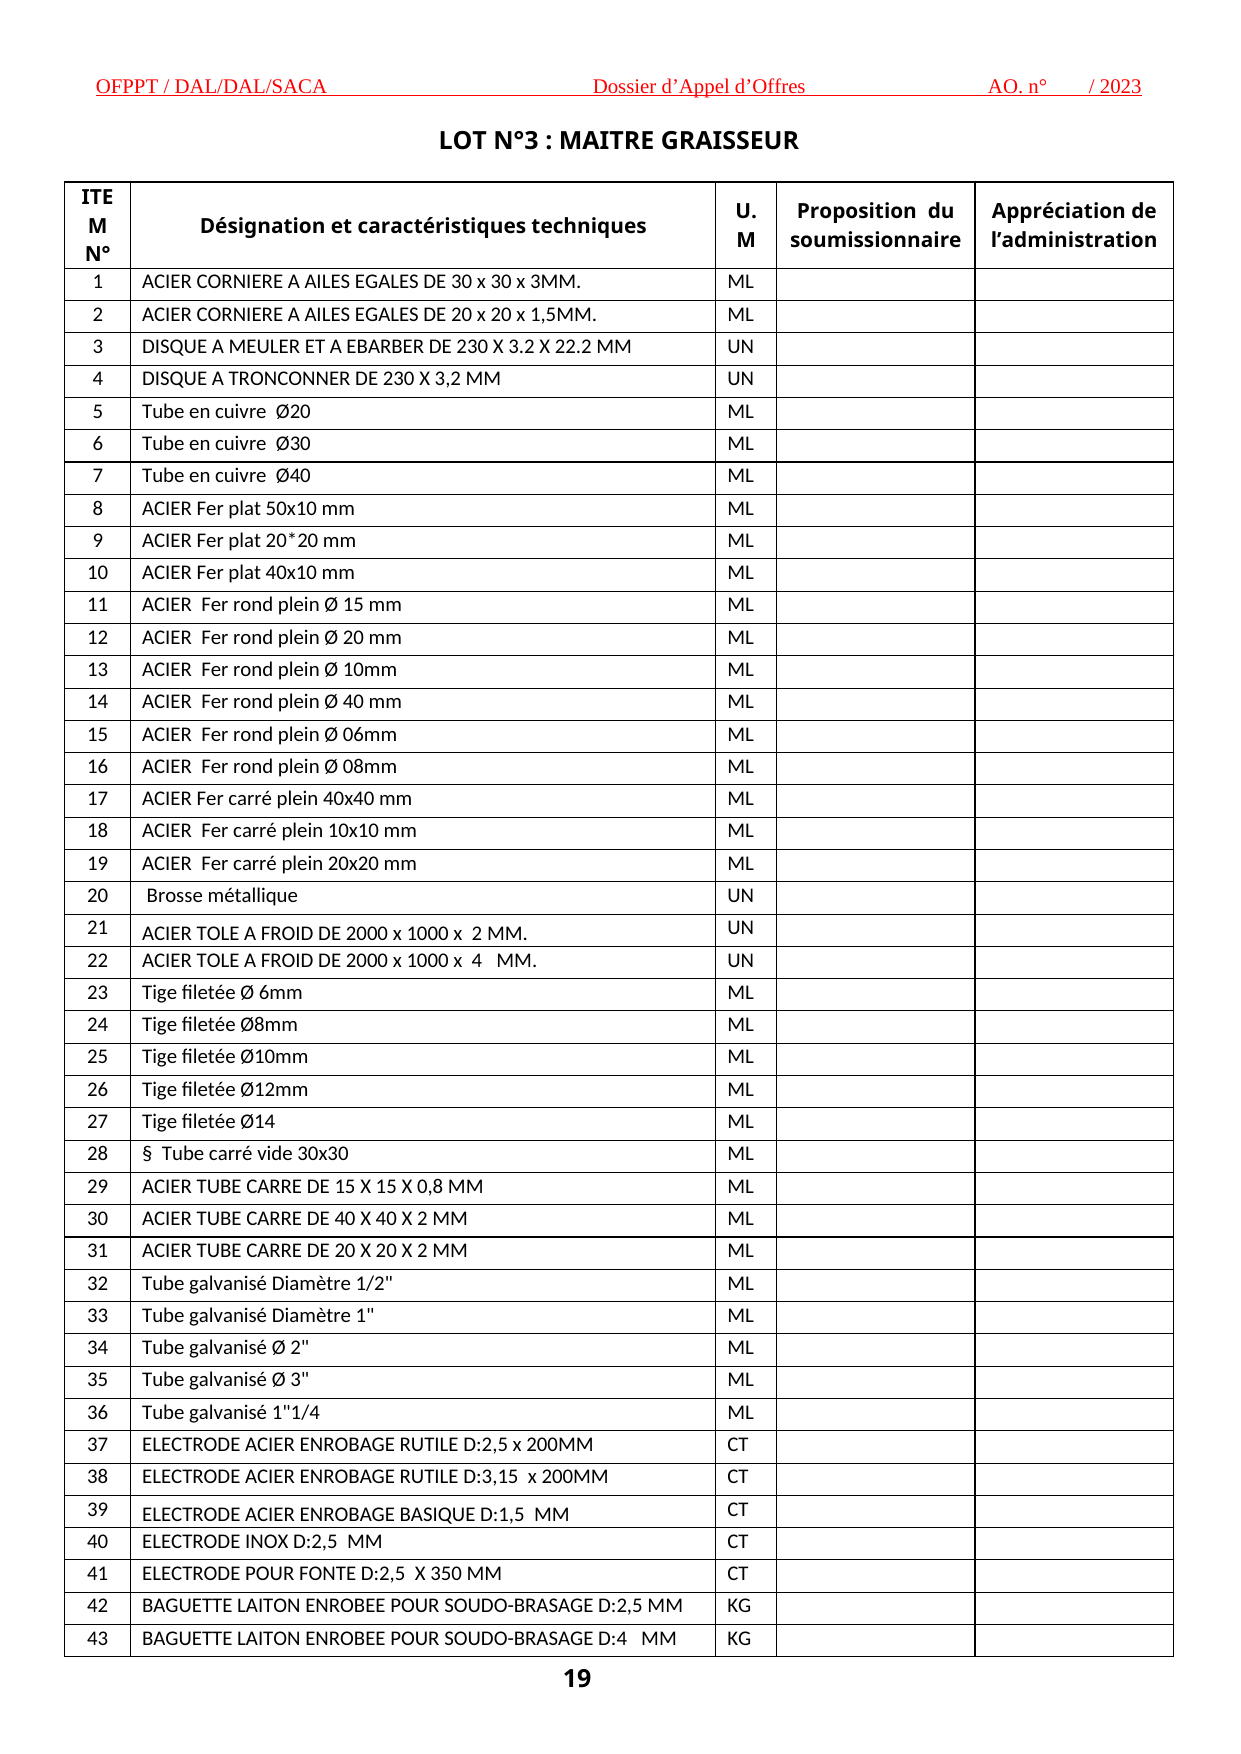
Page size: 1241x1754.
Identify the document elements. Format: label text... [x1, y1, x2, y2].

table_cell [976, 1011, 1173, 1043]
table_cell ML [716, 1011, 776, 1043]
table_cell 22 [65, 947, 130, 978]
table_cell ML [716, 527, 776, 558]
table_cell ACIER Fer rond plein Ø 08mm [131, 753, 715, 784]
table_cell [976, 430, 1173, 461]
table_cell 1 [65, 269, 130, 300]
table_cell 2 [65, 301, 130, 332]
table_cell Tige filetée Ø10mm [131, 1044, 715, 1075]
table_cell [976, 1076, 1173, 1107]
table_cell 10 [65, 559, 130, 591]
table_cell Tige filetée Ø8mm [131, 1011, 715, 1043]
table_cell ML [716, 1141, 776, 1172]
table_cell 33 [65, 1302, 130, 1333]
table_cell [976, 850, 1173, 881]
table_cell ELECTRODE INOX D:2,5 MM [131, 1528, 715, 1559]
table_cell DISQUE A TRONCONNER DE 230 X 3,2 MM [131, 366, 715, 397]
table_cell [777, 850, 974, 881]
table_cell 21 [65, 915, 130, 946]
table_cell 20 [65, 882, 130, 913]
table_cell [976, 1238, 1173, 1269]
table_cell Tige filetée Ø12mm [131, 1076, 715, 1107]
table_cell 39 [65, 1496, 130, 1527]
table_cell [976, 1205, 1173, 1236]
table_cell 28 [65, 1141, 130, 1172]
table_cell 6 [65, 430, 130, 461]
table_cell [777, 818, 974, 849]
table_cell ML [716, 1334, 776, 1366]
table_cell Tige filetée Ø14 [131, 1108, 715, 1139]
table_cell 43 [65, 1625, 130, 1656]
table_cell CT [716, 1431, 776, 1462]
table_cell ML [716, 785, 776, 817]
table_cell [777, 1560, 974, 1592]
table_cell CT [716, 1560, 776, 1592]
table_cell [976, 785, 1173, 817]
table_cell [976, 398, 1173, 429]
table_cell [777, 721, 974, 752]
table_cell 34 [65, 1334, 130, 1366]
table_cell ML [716, 656, 776, 687]
table_cell KG [716, 1625, 776, 1656]
table_cell [976, 592, 1173, 623]
table_cell [976, 1367, 1173, 1398]
table_cell UN [716, 366, 776, 397]
table_cell ML [716, 818, 776, 849]
table_cell [976, 333, 1173, 364]
table_cell 3 [65, 333, 130, 364]
table_cell ML [716, 1108, 776, 1139]
table_cell ML [716, 1399, 776, 1430]
table_cell [777, 398, 974, 429]
table_cell 5 [65, 398, 130, 429]
table_cell [976, 753, 1173, 784]
table_cell [777, 1399, 974, 1430]
table_cell [777, 1044, 974, 1075]
table_cell [777, 1593, 974, 1624]
table_cell [777, 1528, 974, 1559]
table_cell CT [716, 1464, 776, 1495]
table_cell ACIER TUBE CARRE DE 40 X 40 X 2 MM [131, 1205, 715, 1236]
table_cell 14 [65, 689, 130, 720]
table_cell [976, 882, 1173, 913]
table_cell [976, 915, 1173, 946]
table_cell KG [716, 1593, 776, 1624]
table_cell [976, 1334, 1173, 1366]
table_cell [777, 301, 974, 332]
table_cell 31 [65, 1238, 130, 1269]
table_cell ML [716, 592, 776, 623]
table_cell [976, 624, 1173, 655]
table_cell [777, 624, 974, 655]
table_cell ML [716, 1205, 776, 1236]
table_cell ACIER CORNIERE A AILES EGALES DE 30 x 30 x 3MM. [131, 269, 715, 300]
table_cell ML [716, 269, 776, 300]
table_cell [976, 495, 1173, 526]
table_cell ACIER Fer carré plein 10x10 mm [131, 818, 715, 849]
table_cell [777, 1431, 974, 1462]
table_cell ML [716, 753, 776, 784]
table_cell ACIER Fer rond plein Ø 10mm [131, 656, 715, 687]
table_cell 32 [65, 1270, 130, 1301]
table_cell ACIER Fer carré plein 40x40 mm [131, 785, 715, 817]
table_cell [976, 1496, 1173, 1527]
table_cell ML [716, 689, 776, 720]
table_cell 42 [65, 1593, 130, 1624]
table_header U.M [716, 183, 776, 268]
table_cell Tube galvanisé Ø 3" [131, 1367, 715, 1398]
table_cell [777, 1076, 974, 1107]
table_cell [777, 947, 974, 978]
table_cell ML [716, 1044, 776, 1075]
table_cell ML [716, 721, 776, 752]
table_cell [777, 753, 974, 784]
table_cell ACIER Fer plat 40x10 mm [131, 559, 715, 591]
table_cell 41 [65, 1560, 130, 1592]
table_cell [777, 1270, 974, 1301]
table_cell [976, 947, 1173, 978]
table_cell [777, 1141, 974, 1172]
table_cell ML [716, 979, 776, 1010]
table_cell [777, 592, 974, 623]
table_cell ACIER Fer carré plein 20x20 mm [131, 850, 715, 881]
table_cell ML [716, 850, 776, 881]
table_header Proposition du soumissionnaire [777, 183, 974, 268]
table_cell [777, 333, 974, 364]
table_cell [777, 785, 974, 817]
table_cell [777, 1625, 974, 1656]
table_cell UN [716, 882, 776, 913]
table_cell [976, 1528, 1173, 1559]
table_cell ACIER Fer rond plein Ø 06mm [131, 721, 715, 752]
table_cell [976, 689, 1173, 720]
table_cell ACIER Fer rond plein Ø 40 mm [131, 689, 715, 720]
table_cell Tube galvanisé 1"1/4 [131, 1399, 715, 1430]
table_cell [976, 559, 1173, 591]
table_cell UN [716, 947, 776, 978]
table_cell 36 [65, 1399, 130, 1430]
table_cell ACIER Fer plat 20*20 mm [131, 527, 715, 558]
table_cell 11 [65, 592, 130, 623]
table_cell Tube en cuivre Ø20 [131, 398, 715, 429]
table_cell Tube galvanisé Diamètre 1" [131, 1302, 715, 1333]
table_cell [777, 1205, 974, 1236]
table_cell [777, 366, 974, 397]
table_cell [976, 1625, 1173, 1656]
table_cell [777, 1011, 974, 1043]
table_cell ELECTRODE ACIER ENROBAGE BASIQUE D:1,5 MM [131, 1496, 715, 1527]
table_cell [777, 882, 974, 913]
table_cell [976, 721, 1173, 752]
table_cell 40 [65, 1528, 130, 1559]
table_cell ELECTRODE POUR FONTE D:2,5 X 350 MM [131, 1560, 715, 1592]
table_cell 8 [65, 495, 130, 526]
table_cell ML [716, 624, 776, 655]
table_cell 25 [65, 1044, 130, 1075]
table_cell [976, 818, 1173, 849]
table_cell ML [716, 1302, 776, 1333]
table_cell Brosse métallique [131, 882, 715, 913]
table_cell [777, 1496, 974, 1527]
table_cell [976, 1108, 1173, 1139]
table_cell CT [716, 1528, 776, 1559]
table_cell ELECTRODE ACIER ENROBAGE RUTILE D:3,15 x 200MM [131, 1464, 715, 1495]
table_cell [777, 495, 974, 526]
table_header Appréciation de l’administration [976, 183, 1173, 268]
table_cell Tube galvanisé Diamètre 1/2" [131, 1270, 715, 1301]
table_cell ACIER Fer rond plein Ø 15 mm [131, 592, 715, 623]
table_cell UN [716, 915, 776, 946]
table_cell Tige filetée Ø 6mm [131, 979, 715, 1010]
table_cell ML [716, 301, 776, 332]
table_cell [976, 1560, 1173, 1592]
table_cell ACIER TUBE CARRE DE 20 X 20 X 2 MM [131, 1238, 715, 1269]
table_cell [777, 269, 974, 300]
table_cell UN [716, 333, 776, 364]
table_cell 12 [65, 624, 130, 655]
table_cell ML [716, 495, 776, 526]
table_cell DISQUE A MEULER ET A EBARBER DE 230 X 3.2 X 22.2 MM [131, 333, 715, 364]
table_cell 35 [65, 1367, 130, 1398]
table_cell [777, 1173, 974, 1204]
table_cell [777, 527, 974, 558]
table_cell [976, 1141, 1173, 1172]
table_cell [976, 1270, 1173, 1301]
table_cell 19 [65, 850, 130, 881]
table_cell [976, 1464, 1173, 1495]
table_cell 27 [65, 1108, 130, 1139]
table_cell [976, 269, 1173, 300]
table_cell 4 [65, 366, 130, 397]
table_cell [976, 1431, 1173, 1462]
table_cell BAGUETTE LAITON ENROBEE POUR SOUDO-BRASAGE D:2,5 MM [131, 1593, 715, 1624]
table_cell ML [716, 430, 776, 461]
table_cell [777, 430, 974, 461]
table_cell ML [716, 559, 776, 591]
table_cell [976, 979, 1173, 1010]
table_cell ML [716, 1238, 776, 1269]
text LOT N°3 : MAITRE GRAISSEUR [75, 122, 1162, 156]
table_cell Tube galvanisé Ø 2" [131, 1334, 715, 1366]
table_cell 17 [65, 785, 130, 817]
table_cell [976, 1173, 1173, 1204]
table_cell [976, 1044, 1173, 1075]
table_cell § Tube carré vide 30x30 [131, 1141, 715, 1172]
table_cell [777, 979, 974, 1010]
table_cell ACIER TOLE A FROID DE 2000 x 1000 x 2 MM. [131, 915, 715, 946]
table_cell ML [716, 463, 776, 494]
table_cell [777, 1108, 974, 1139]
table_cell ML [716, 398, 776, 429]
table_cell [976, 463, 1173, 494]
table_cell 30 [65, 1205, 130, 1236]
table_cell [777, 1464, 974, 1495]
table_header ITEM N° [65, 183, 130, 268]
table_cell [777, 1238, 974, 1269]
table_cell 38 [65, 1464, 130, 1495]
table_cell ACIER Fer rond plein Ø 20 mm [131, 624, 715, 655]
table_cell 23 [65, 979, 130, 1010]
table_cell CT [716, 1496, 776, 1527]
table_cell Tube en cuivre Ø40 [131, 463, 715, 494]
table_cell Tube en cuivre Ø30 [131, 430, 715, 461]
table_cell 29 [65, 1173, 130, 1204]
table_cell 16 [65, 753, 130, 784]
table_cell [976, 301, 1173, 332]
table_cell ACIER Fer plat 50x10 mm [131, 495, 715, 526]
table_cell ML [716, 1270, 776, 1301]
table_cell [976, 1399, 1173, 1430]
table_cell 13 [65, 656, 130, 687]
table_cell 26 [65, 1076, 130, 1107]
table_cell ML [716, 1173, 776, 1204]
table_cell ACIER TOLE A FROID DE 2000 x 1000 x 4 MM. [131, 947, 715, 978]
table_cell BAGUETTE LAITON ENROBEE POUR SOUDO-BRASAGE D:4 MM [131, 1625, 715, 1656]
table_cell ML [716, 1076, 776, 1107]
table_cell 18 [65, 818, 130, 849]
table_cell [976, 656, 1173, 687]
table_cell [777, 559, 974, 591]
table_cell [777, 1367, 974, 1398]
table_cell [777, 915, 974, 946]
table_cell ACIER CORNIERE A AILES EGALES DE 20 x 20 x 1,5MM. [131, 301, 715, 332]
table_cell 9 [65, 527, 130, 558]
table_cell [976, 1302, 1173, 1333]
table_header Désignation et caractéristiques techniques [131, 183, 715, 268]
table_cell ACIER TUBE CARRE DE 15 X 15 X 0,8 MM [131, 1173, 715, 1204]
table_cell 15 [65, 721, 130, 752]
table_cell [777, 1302, 974, 1333]
table_cell [777, 689, 974, 720]
table_cell [976, 366, 1173, 397]
table_cell ML [716, 1367, 776, 1398]
table_cell ELECTRODE ACIER ENROBAGE RUTILE D:2,5 x 200MM [131, 1431, 715, 1462]
table_cell [777, 656, 974, 687]
table_cell 37 [65, 1431, 130, 1462]
table_cell 24 [65, 1011, 130, 1043]
table_cell [777, 463, 974, 494]
table_cell [777, 1334, 974, 1366]
table_cell [976, 527, 1173, 558]
table_cell 7 [65, 463, 130, 494]
table_cell [976, 1593, 1173, 1624]
